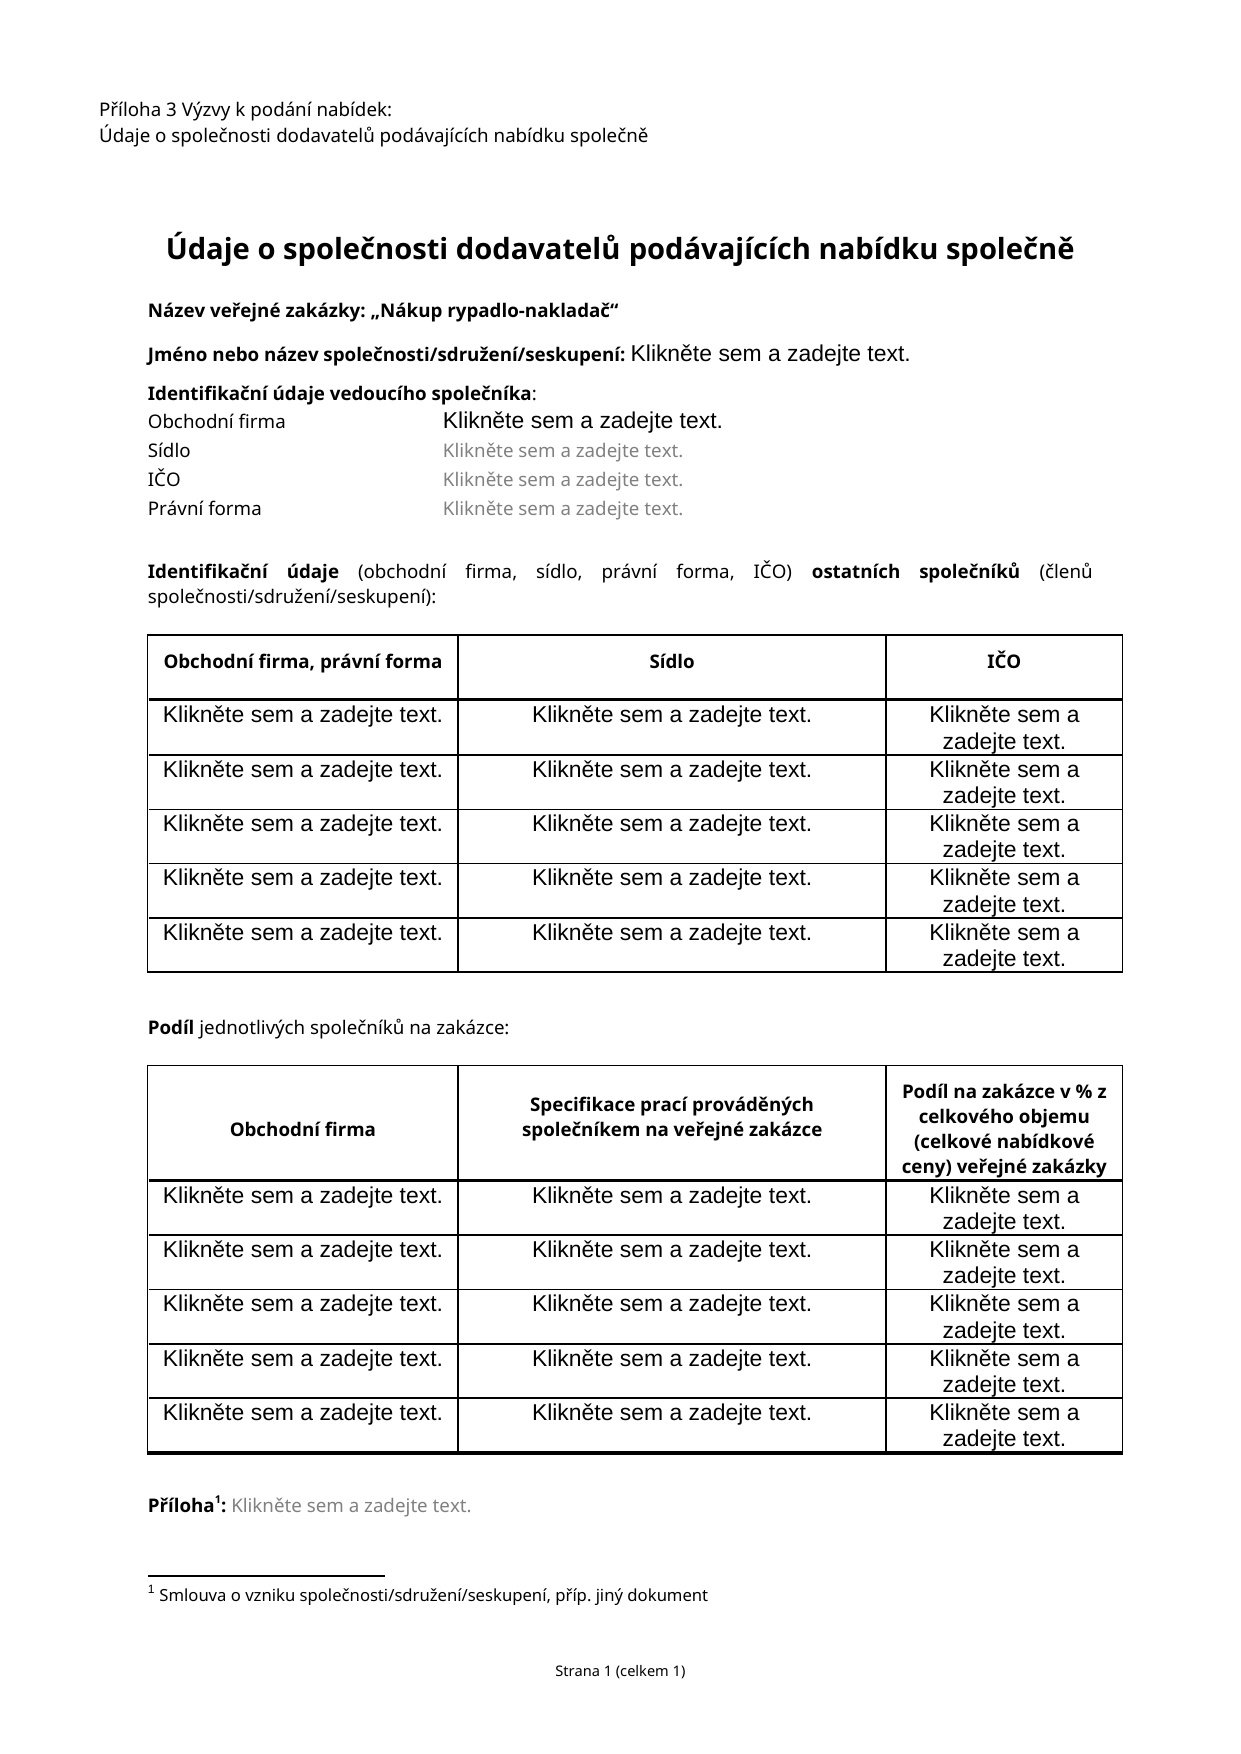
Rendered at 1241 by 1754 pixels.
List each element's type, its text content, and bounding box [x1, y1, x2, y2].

text Obchodní firma [148, 405, 1093, 434]
text Identifikační údaje vedoucího společníka: [148, 380, 1093, 405]
table_header Podíl na zakázce v % z celkového objemu (celkové nabídkové ceny) veřejné zakázky [887, 1066, 1122, 1178]
text Podíl jednotlivých společníků na zakázce: [148, 1014, 1093, 1064]
text Jméno nebo název společnosti/sdružení/seskupení: [148, 336, 1093, 367]
text IČO [148, 463, 1093, 492]
text Sídlo [148, 434, 1093, 463]
text Název veřejné zakázky: „Nákup rypadlo-nakladač“ [148, 293, 1093, 324]
title Údaje o společnosti dodavatelů podávajících nabídku společně [148, 228, 1093, 268]
table_header IČO [887, 636, 1122, 698]
table_header Sídlo [459, 636, 885, 698]
text Právní forma [148, 492, 1093, 521]
table_header Obchodní firma [148, 1066, 457, 1178]
text Identifikační údaje (obchodní firma, sídlo, právní forma, IČO) ostatních společníků (členů společnosti/sdružení/seskupení): [148, 559, 1093, 609]
text Příloha: [148, 1492, 1093, 1517]
table_header Obchodní firma, právní forma [148, 636, 457, 698]
table_header Specifikace prací prováděných společníkem na veřejné zakázce [459, 1066, 885, 1178]
